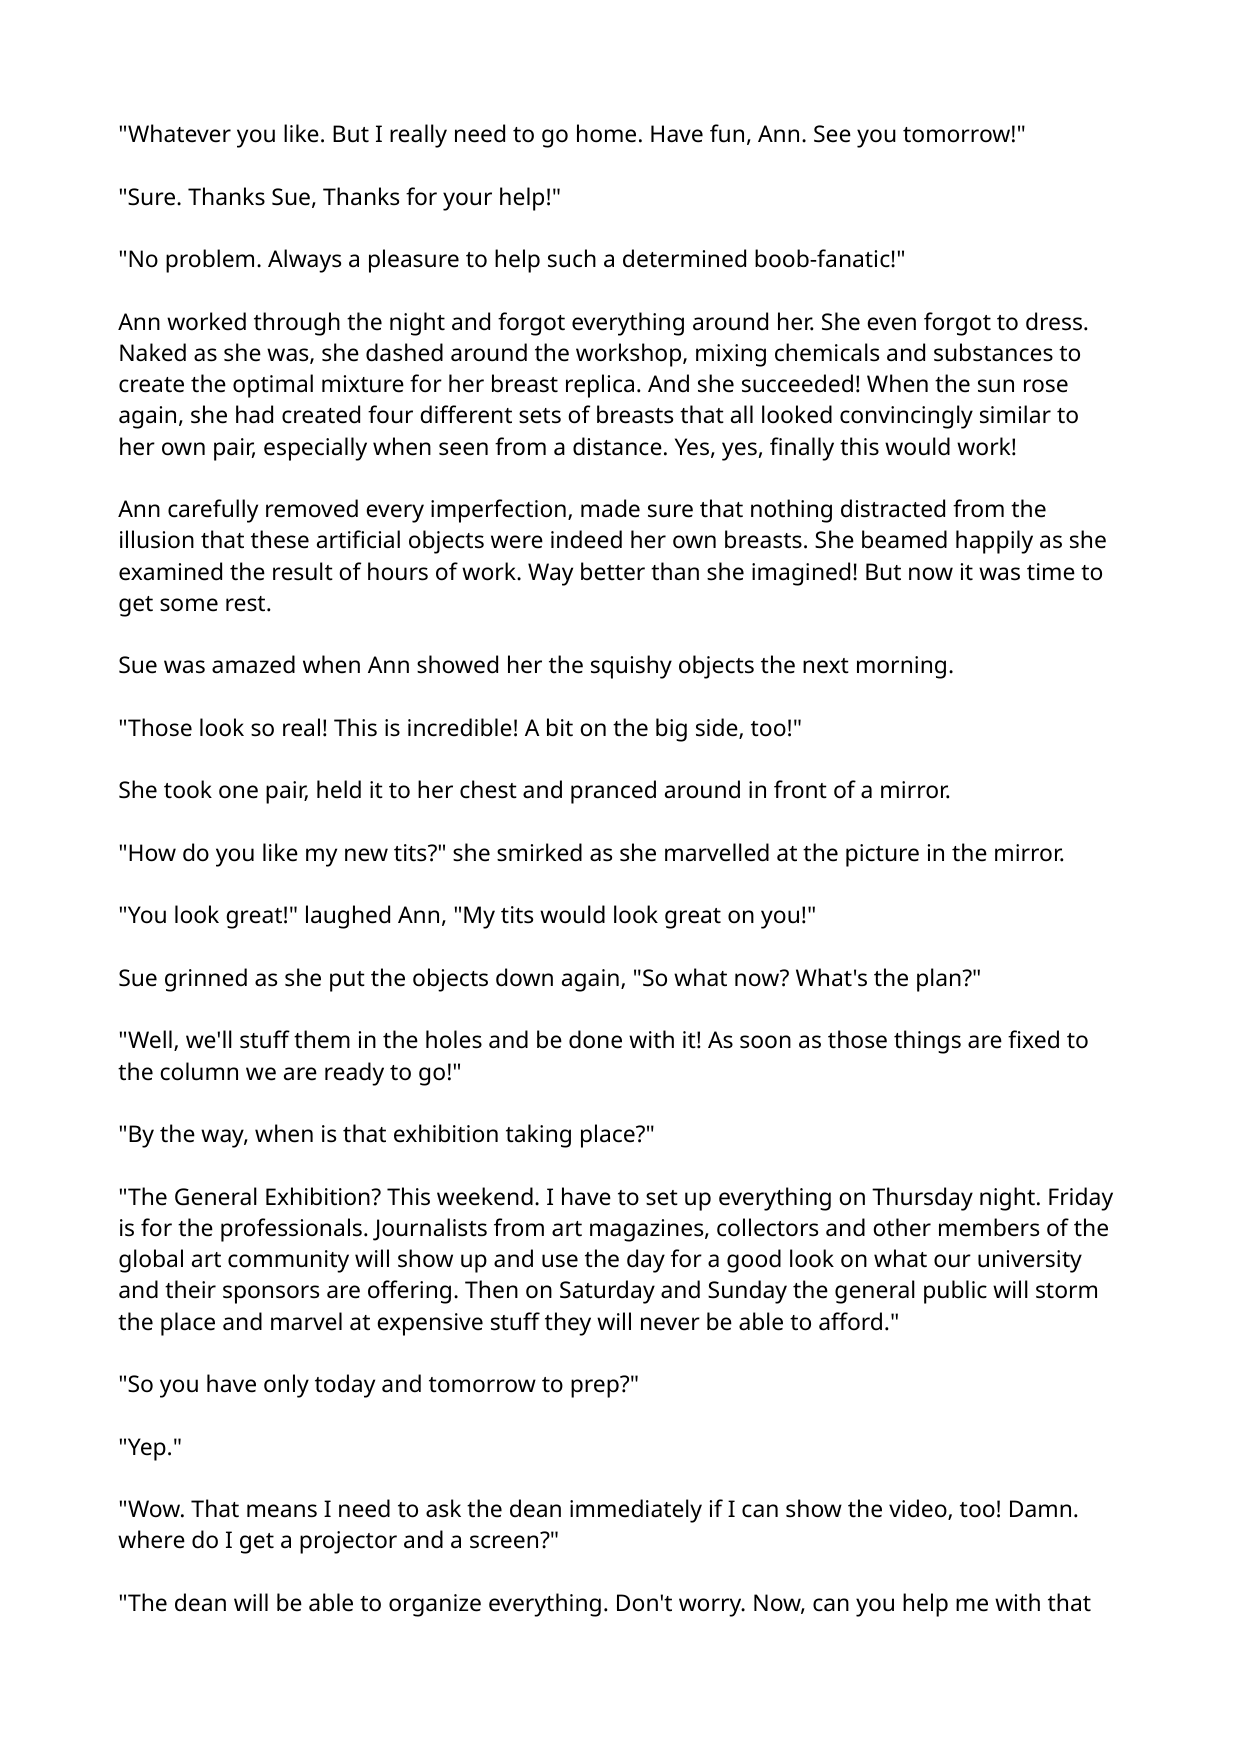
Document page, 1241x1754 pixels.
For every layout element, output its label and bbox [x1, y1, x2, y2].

text [118, 118, 1122, 1618]
